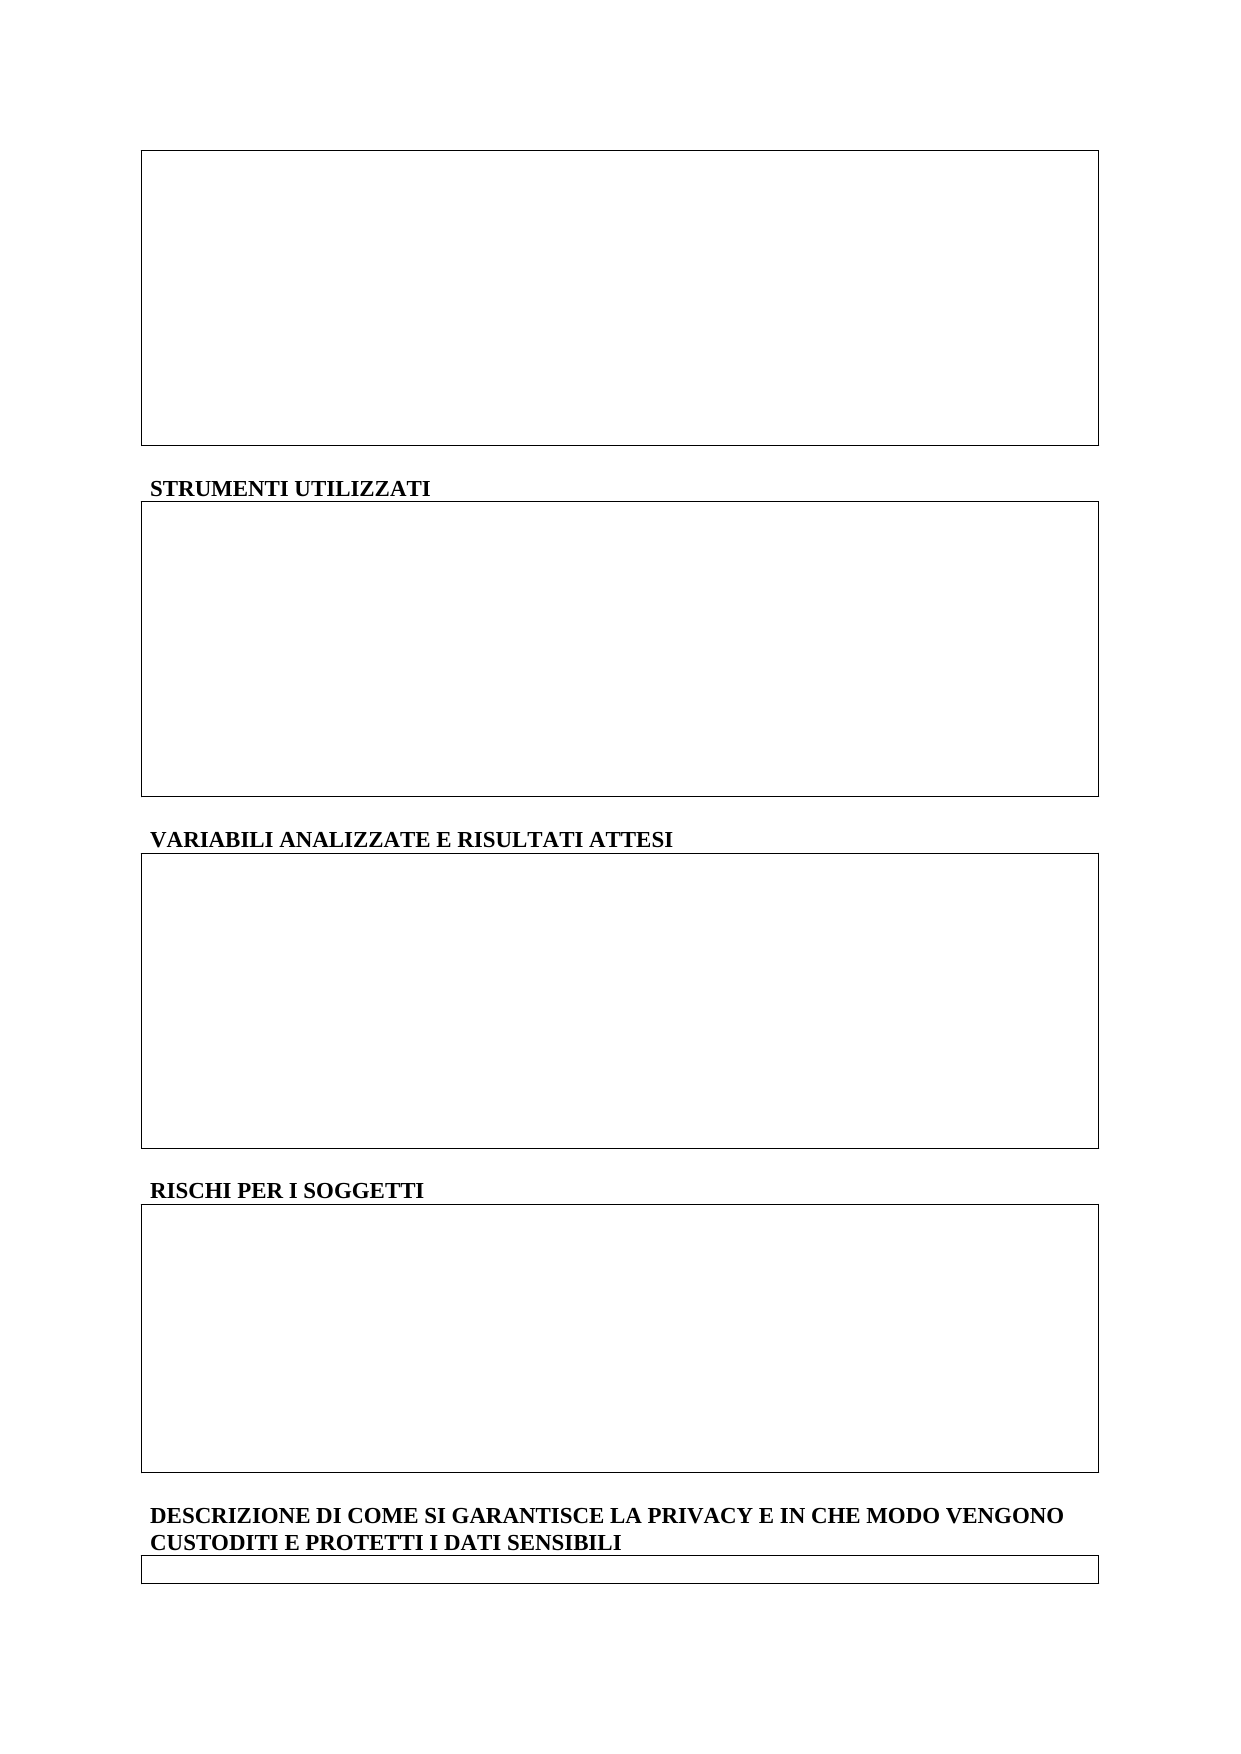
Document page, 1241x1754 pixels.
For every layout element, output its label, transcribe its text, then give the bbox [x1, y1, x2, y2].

text VARIABILI ANALIZZATE E RISULTATI ATTESI [150, 826, 1090, 852]
text RISCHI PER I SOGGETTI [150, 1177, 1090, 1204]
text STRUMENTI UTILIZZATI [150, 475, 1090, 501]
text DESCRIZIONE DI COME SI GARANTISCE LA PRIVACY E IN CHE MODO VENGONO CUSTODITI E PROTETTI I DATI SENSIBILI [150, 1502, 1090, 1555]
